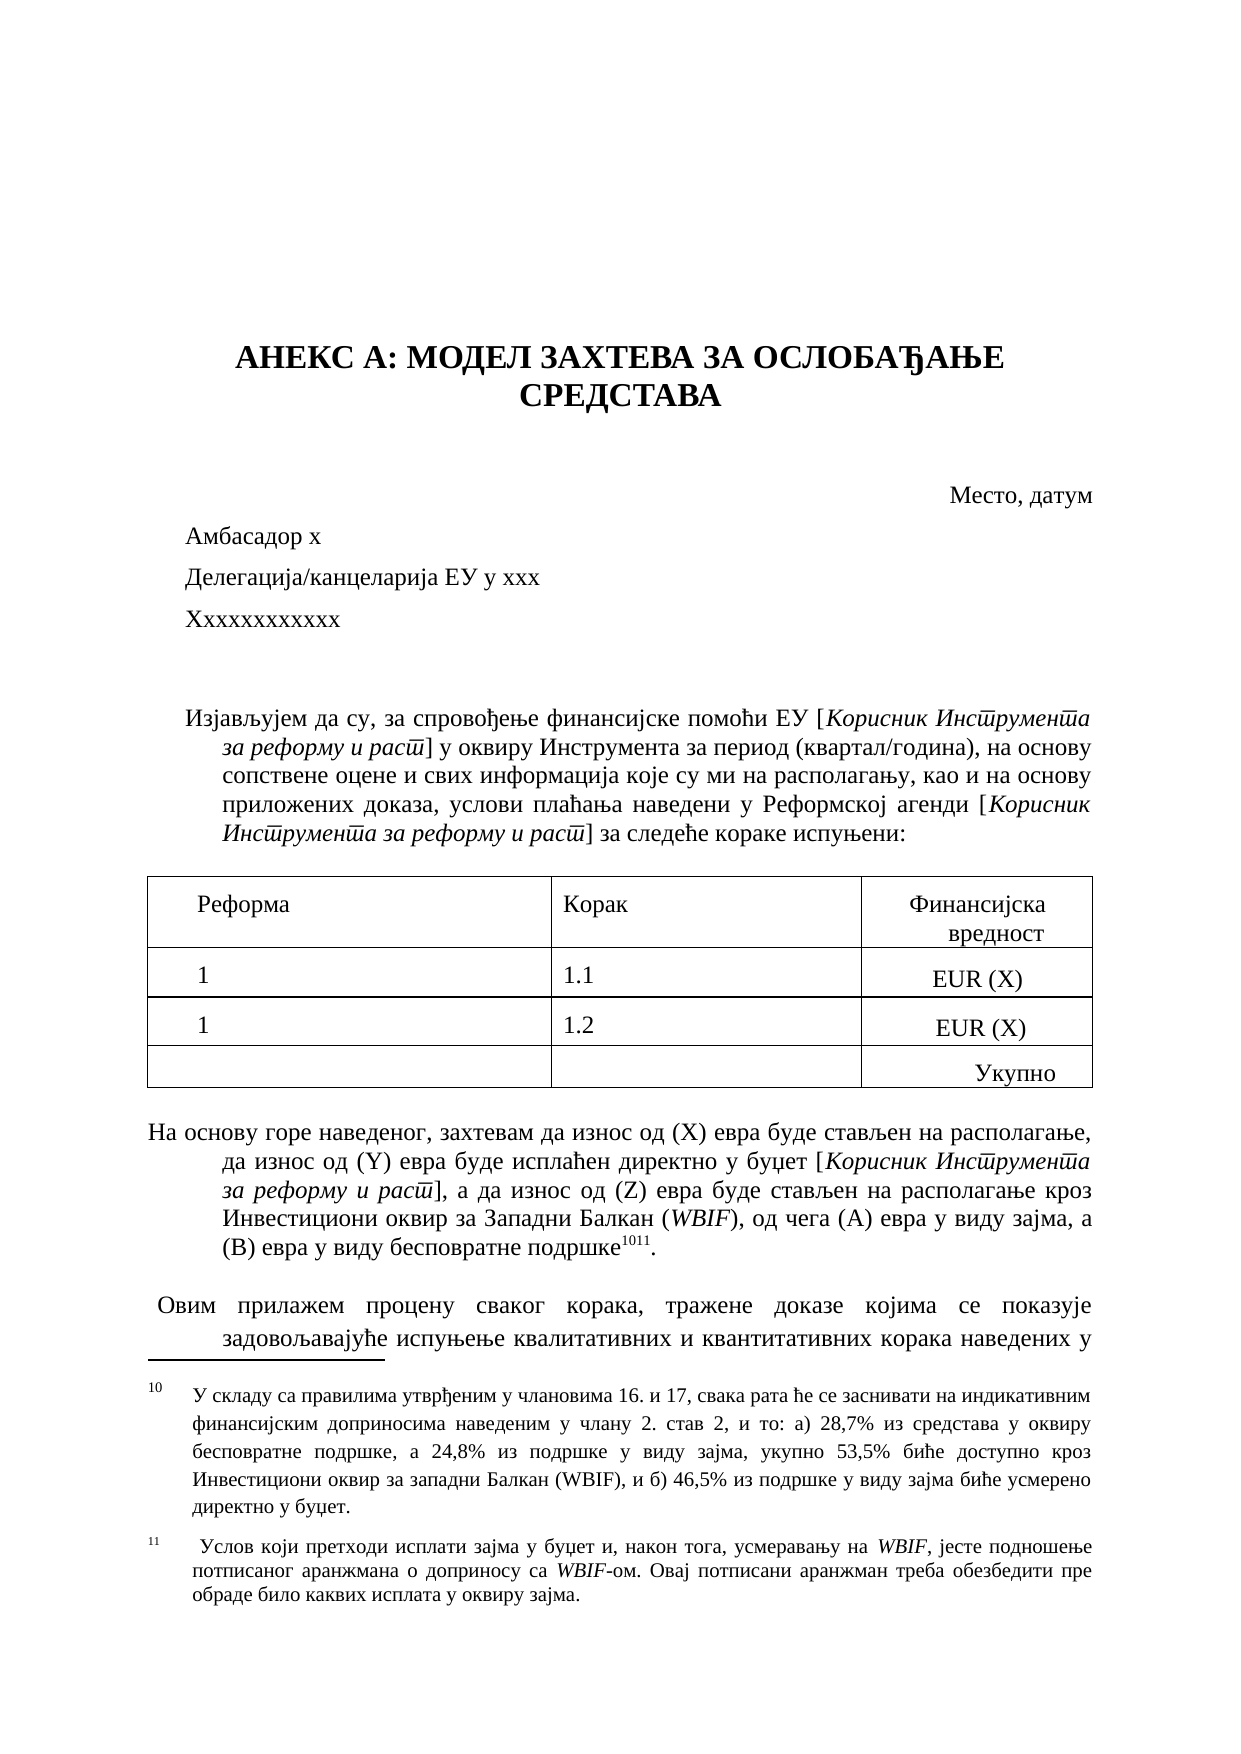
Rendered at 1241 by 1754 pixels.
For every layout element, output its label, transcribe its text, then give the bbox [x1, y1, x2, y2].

table_cell 1 [148, 998, 551, 1045]
table_header Финансијска вредност [862, 877, 1092, 947]
text Xxxxxxxxxxxx [185, 604, 1093, 632]
table_cell 1.1 [552, 948, 861, 996]
table_header Реформа [148, 877, 551, 947]
table_cell EUR (X) [862, 948, 1092, 996]
table_cell 1.2 [552, 998, 861, 1045]
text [157, 1290, 1093, 1352]
text Амбасадор x [185, 521, 1093, 550]
table_cell Укупно [862, 1046, 1092, 1087]
text На основу горе наведеног, захтевам да износ од (X) евра буде стављен на располагање, да износ од (Y) евра буде исплаћен директно у буџет [Корисник Инструмента за реформу и раст], а да износ од (Z) евра буде стављен на располагање кроз Инвестициони оквир за Западни Балкан (WBIF), од чега (А) евра у виду зајма, а (B) евра у виду бесповратне подршке. [148, 1117, 1093, 1261]
text Делегација/канцеларија ЕУ у xxx [185, 562, 1093, 591]
table_header Корак [552, 877, 861, 947]
table_cell 1 [148, 948, 551, 996]
table_cell [552, 1046, 861, 1087]
text Изјављујем да су, за спровођење финансијске помоћи ЕУ [Корисник Инструмента за реформу и раст] у оквиру Инструмента за период (квартал/година), на основу сопствене оцене и свих информација које су ми на располагању, као и на основу приложених доказа, услови плаћања наведени у Реформској агенди [Корисник Инструмента за реформу и раст] за следеће кораке испуњени: [185, 703, 1093, 847]
table_cell [148, 1046, 551, 1087]
text Место, датум [185, 480, 1093, 509]
table_cell EUR (X) [862, 998, 1092, 1045]
text АНЕКС А: МОДЕЛ ЗАХТЕВА ЗА ОСЛОБАЂАЊЕ СРЕДСТАВА [148, 337, 1093, 414]
